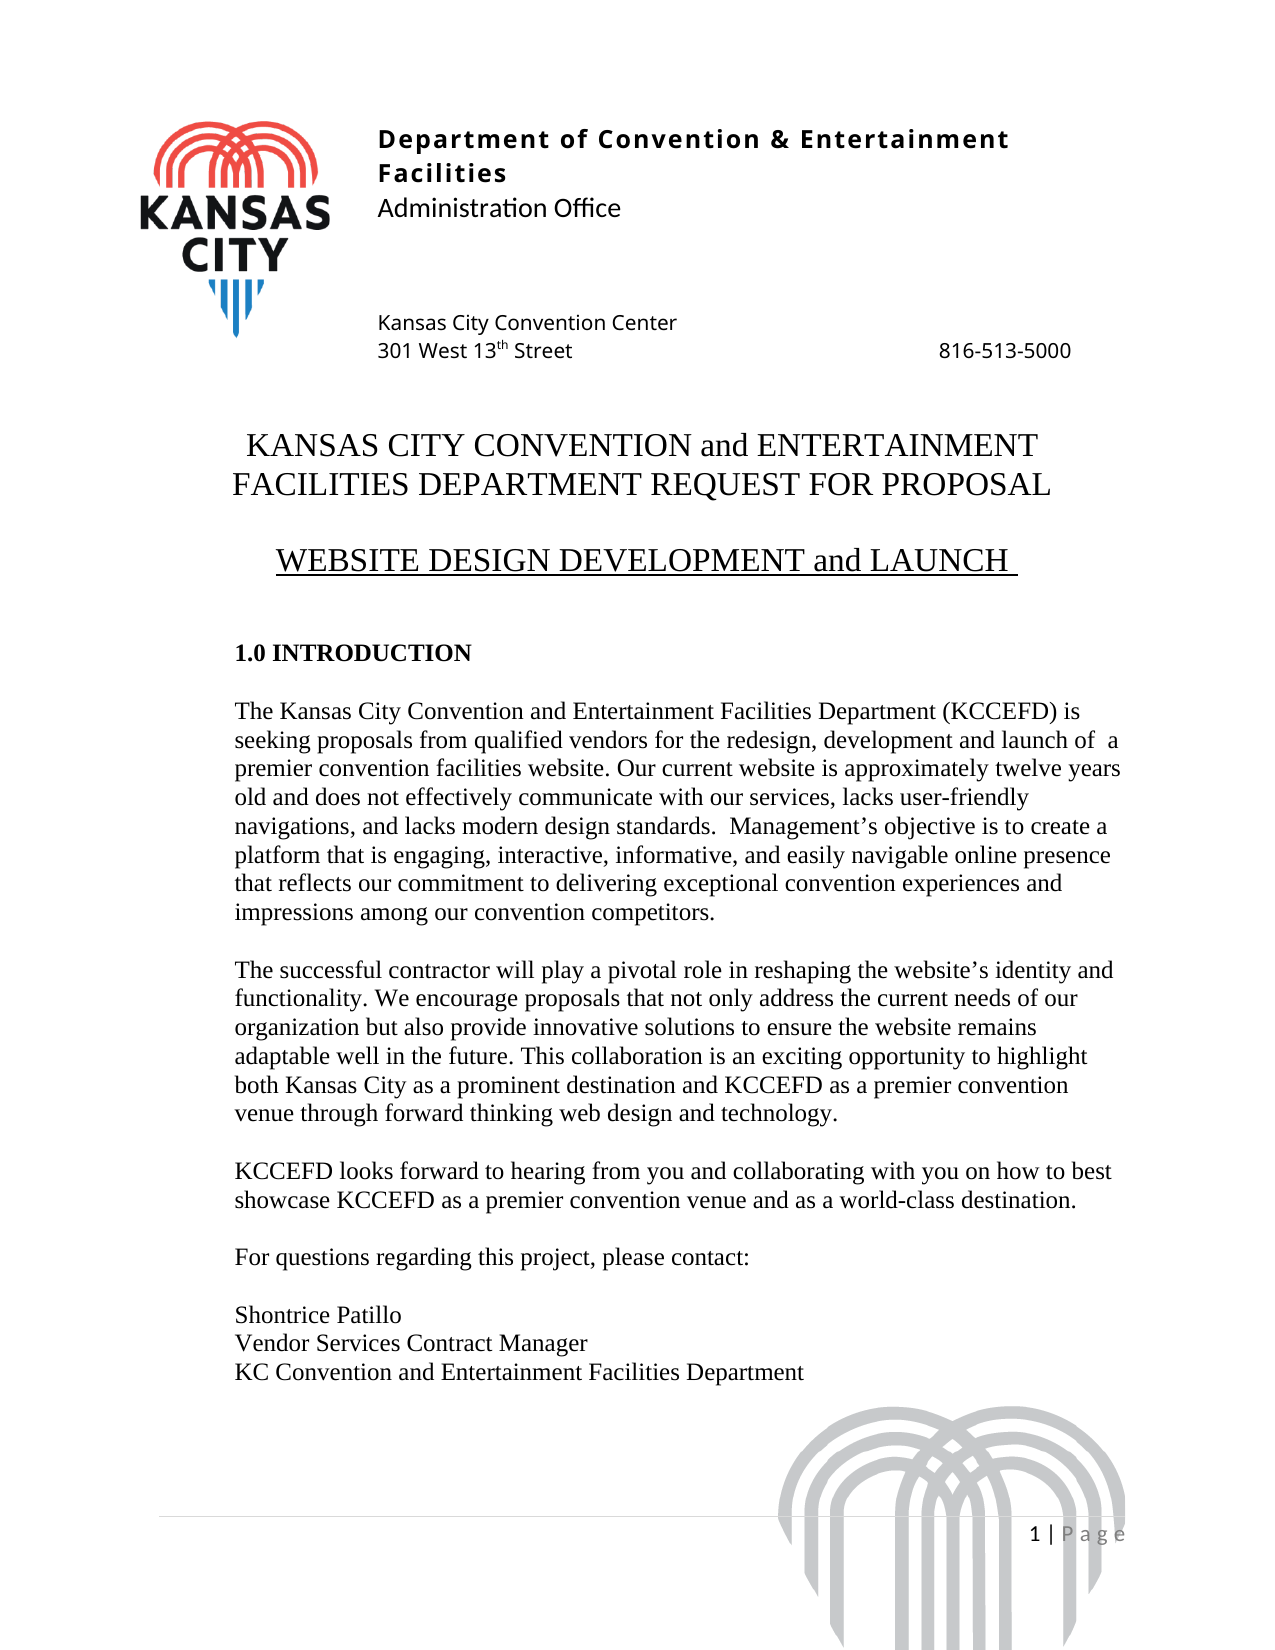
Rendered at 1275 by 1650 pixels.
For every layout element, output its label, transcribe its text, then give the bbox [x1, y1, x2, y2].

list Vendor Services Contract Manager [234, 1328, 1125, 1357]
picture [140, 103, 330, 356]
list The successful contractor will play a pivotal role in reshaping the website’s identity and functionality. We encourage proposals that not only address the current needs of our organization but also provide innovative solutions to ensure the website remains adaptable well in the future. This collaboration is an exciting opportunity to highlight both Kansas City as a prominent destination and KCCEFD as a premier convention venue through forward thinking web design and technology. [234, 955, 1125, 1127]
list KC Convention and Entertainment Facilities Department [234, 1357, 1125, 1386]
list For questions regarding this project, please contact: [234, 1242, 1125, 1271]
text KANSAS CITY CONVENTION and ENTERTAINMENT FACILITIES DEPARTMENT REQUEST FOR PROPOSAL [159, 426, 1125, 502]
list INTRODUCTION [234, 638, 1125, 667]
list The Kansas City Convention and Entertainment Facilities Department (KCCEFD) is seeking proposals from qualified vendors for the redesign, development and launch of a premier convention facilities website. Our current website is approximately twelve years old and does not effectively communicate with our services, lacks user-friendly navigations, and lacks modern design standards. Management’s objective is to create a platform that is engaging, interactive, informative, and easily navigable online presence that reflects our commitment to delivering exceptional convention experiences and impressions among our convention competitors. [234, 696, 1125, 926]
picture [778, 1517, 1125, 1650]
picture [778, 1406, 1125, 1516]
list Shontrice Patillo [234, 1300, 1125, 1328]
list KCCEFD looks forward to hearing from you and collaborating with you on how to best showcase KCCEFD as a premier convention venue and as a world-class destination. [234, 1156, 1125, 1213]
text WEBSITE DESIGN DEVELOPMENT and LAUNCH [159, 541, 1125, 579]
